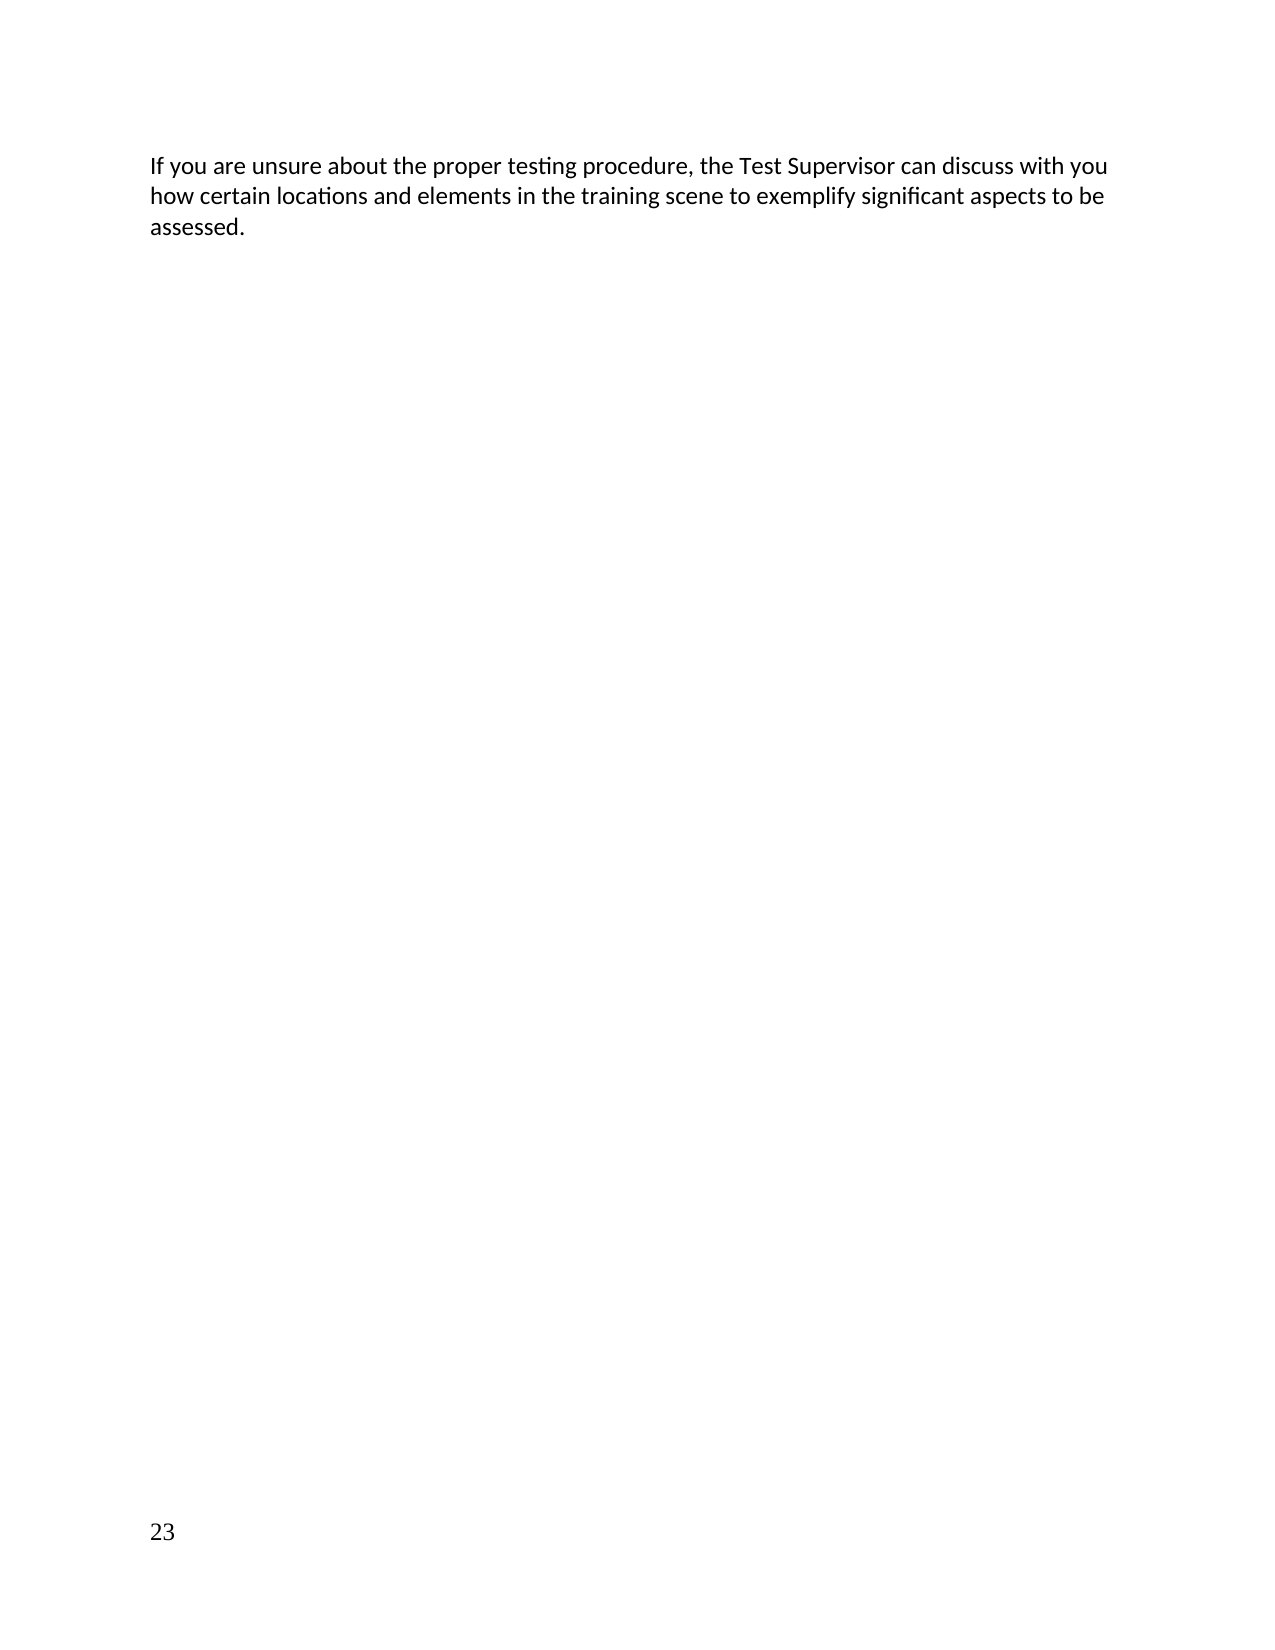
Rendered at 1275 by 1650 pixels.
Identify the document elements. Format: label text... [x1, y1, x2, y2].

text If you are unsure about the proper testing procedure, the Test Supervisor can discuss with you how certain locations and elements in the training scene to exemplify significant aspects to be assessed. [150, 150, 1125, 242]
